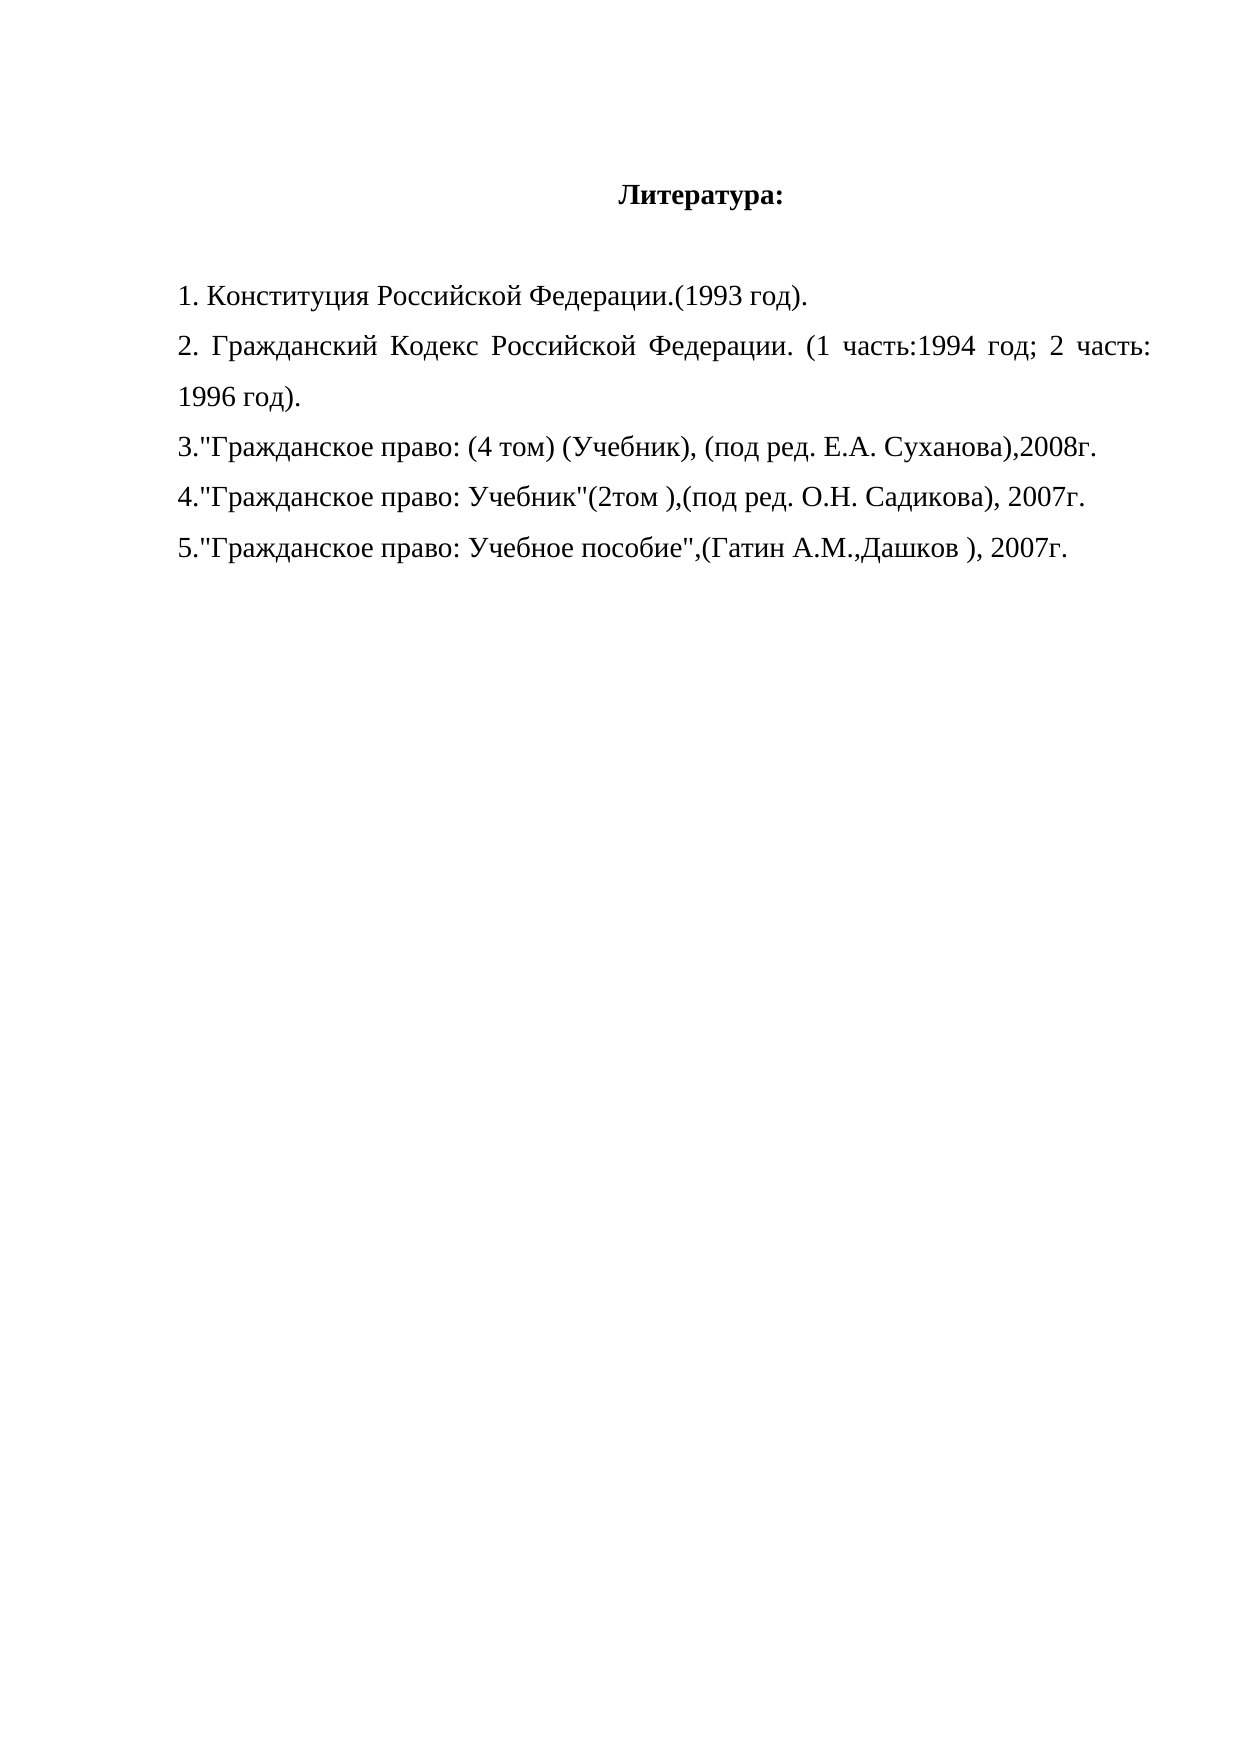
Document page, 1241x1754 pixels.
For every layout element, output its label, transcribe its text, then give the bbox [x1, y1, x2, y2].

text 4."Гражданское право: Учебник"(2том ),(под ред. О.Н. Садикова), 2007г. [177, 479, 1152, 513]
text 5."Гражданское право: Учебное пособие",(Гатин А.М.,Дашков ), 2007г. [177, 530, 1152, 563]
text 1. Конституция Российской Федерации.(1993 год). [177, 278, 1152, 312]
text 2. Гражданский Кодекс Российской Федерации. (1 часть:1994 год; 2 часть: 1996 год). [177, 328, 1152, 412]
text Литература: [177, 177, 1152, 211]
text 3."Гражданское право: (4 том) (Учебник), (под ред. Е.А. Суханова),2008г. [177, 429, 1152, 463]
